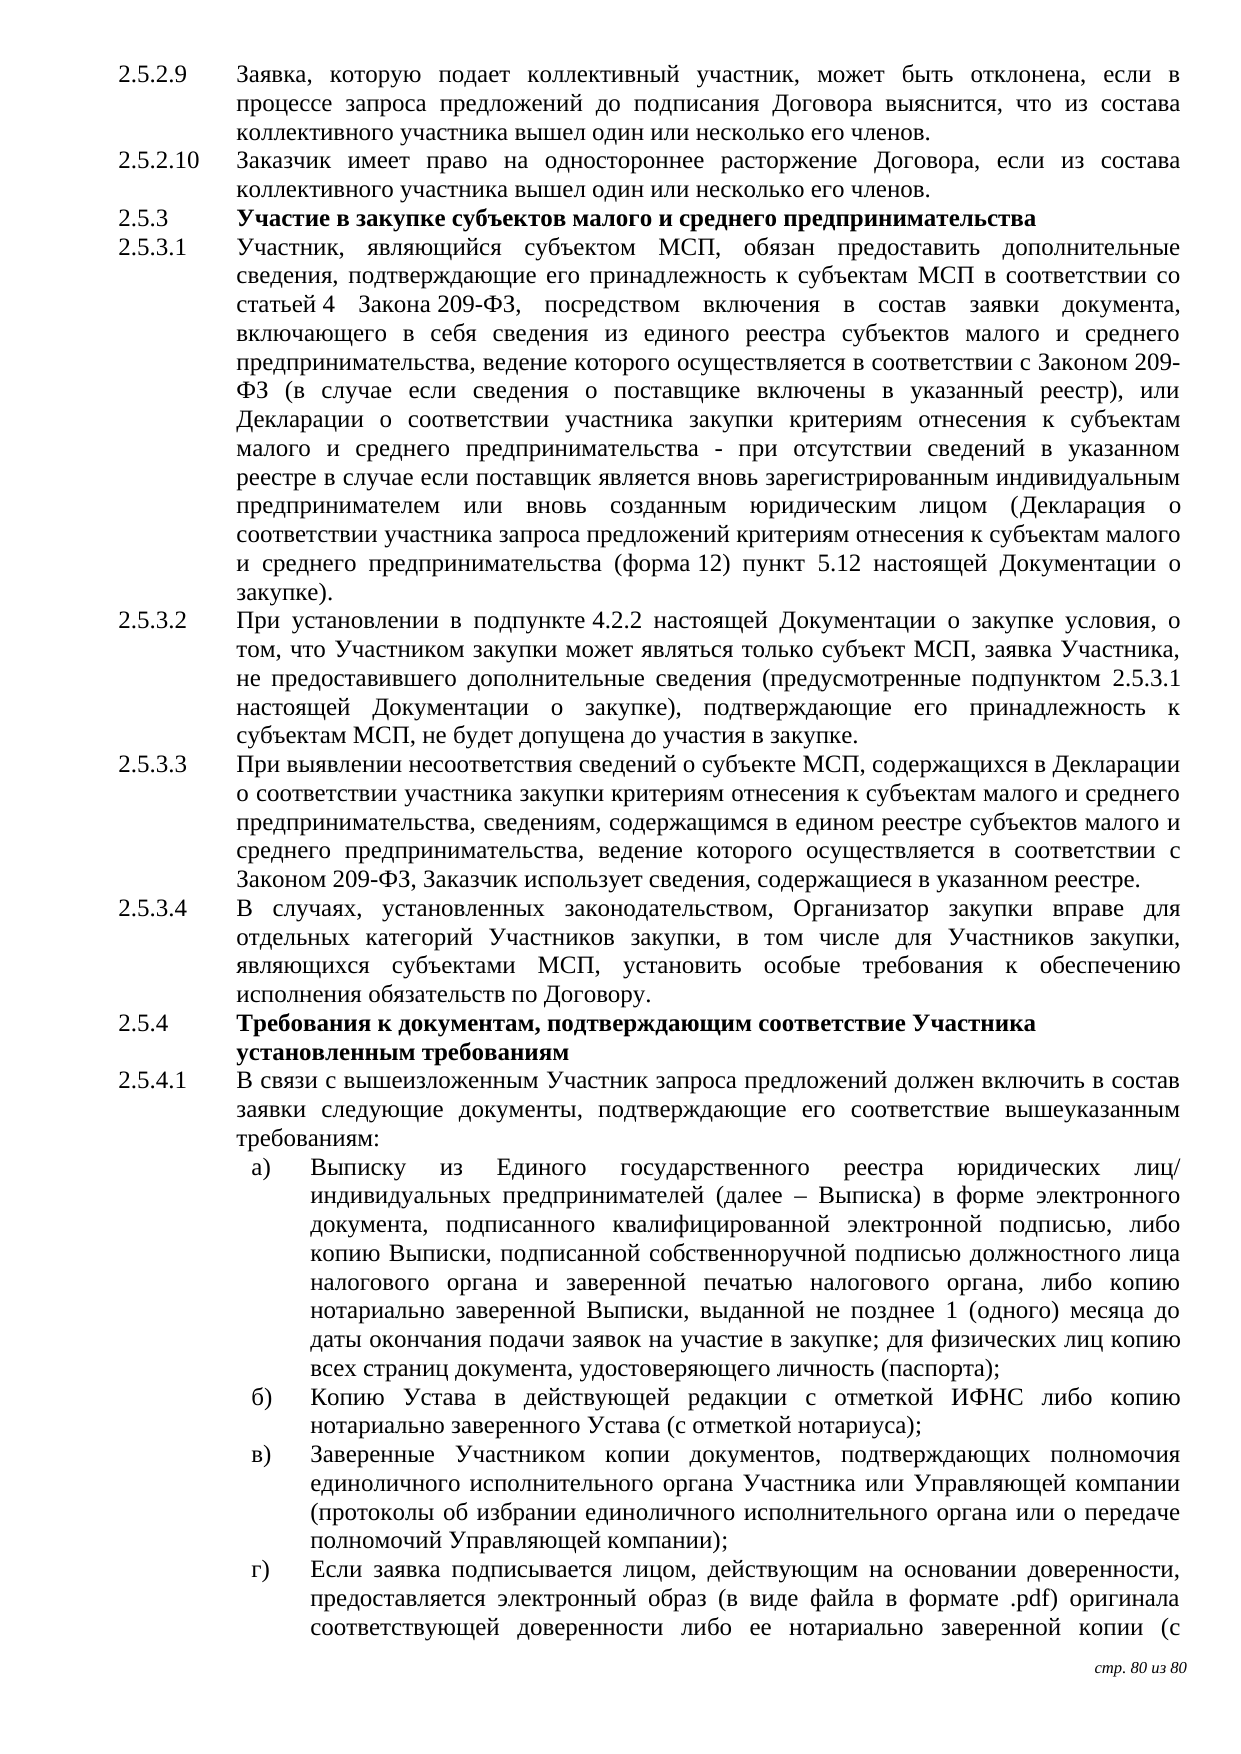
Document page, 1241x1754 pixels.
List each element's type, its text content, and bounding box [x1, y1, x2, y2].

list Требования к документам, подтверждающим соответствие Участника установленным требованиям [118, 1008, 1181, 1065]
text В случаях, установленных законодательством, Организатор закупки вправе для отдельных категорий Участников закупки, в том числе для Участников закупки, являющихся субъектами МСП, установить особые требования к обеспечению исполнения обязательств по Договору. [118, 893, 1181, 1008]
list Участие в закупке субъектов малого и среднего предпринимательства [118, 203, 1181, 232]
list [251, 1554, 1181, 1640]
text При выявлении несоответствия сведений о субъекте МСП, содержащихся в Декларации о соответствии участника закупки критериям отнесения к субъектам малого и среднего предпринимательства, сведениям, содержащимся в едином реестре субъектов малого и среднего предпринимательства, ведение которого осуществляется в соответствии с Законом 209-ФЗ, Заказчик использует сведения, содержащиеся в указанном реестре. [118, 749, 1181, 893]
list Заказчик имеет право на одностороннее расторжение Договора, если из состава коллективного участника вышел один или несколько его членов. [118, 145, 1181, 203]
text Участник, являющийся субъектом МСП, обязан предоставить дополнительные сведения, подтверждающие его принадлежность к субъектам МСП в соответствии со статьей 4 Закона 209-ФЗ, посредством включения в состав заявки документа, включающего в себя сведения из единого реестра субъектов малого и среднего предпринимательства, ведение которого осуществляется в соответствии с Законом 209-ФЗ (в случае если сведения о поставщике включены в указанный реестр), или Декларации о соответствии участника закупки критериям отнесения к субъектам малого и среднего предпринимательства - при отсутствии сведений в указанном реестре в случае если поставщик является вновь зарегистрированным индивидуальным предпринимателем или вновь созданным юридическим лицом (Декларация о соответствии участника запроса предложений критериям отнесения к субъектам малого и среднего предпринимательства (форма 12) пункт 5.12 настоящей Документации о закупке). [118, 232, 1181, 605]
list В связи с вышеизложенным Участник запроса предложений должен включить в состав заявки следующие документы, подтверждающие его соответствие вышеуказанным требованиям: [118, 1065, 1181, 1152]
text Заявка, которую подает коллективный участник, может быть отклонена, если в процессе запроса предложений до подписания Договора выяснится, что из состава коллективного участника вышел один или несколько его членов. [118, 59, 1181, 145]
list Копию Устава в действующей редакции с отметкой ИФНС либо копию нотариально заверенного Устава (с отметкой нотариуса); [251, 1382, 1181, 1439]
text При установлении в подпункте 4.2.2 настоящей Документации о закупке условия, о том, что Участником закупки может являться только субъект МСП, заявка Участника, не предоставившего дополнительные сведения (предусмотренные подпунктом 2.5.3.1 настоящей Документации о закупке), подтверждающие его принадлежность к субъектам МСП, не будет допущена до участия в закупке. [118, 605, 1181, 749]
list Заверенные Участником копии документов, подтверждающих полномочия единоличного исполнительного органа Участника или Управляющей компании (протоколы об избрании единоличного исполнительного органа или о передаче полномочий Управляющей компании); [251, 1439, 1181, 1554]
list Выписку из Единого государственного реестра юридических лиц/ индивидуальных предпринимателей (далее – Выписка) в форме электронного документа, подписанного квалифицированной электронной подписью, либо копию Выписки, подписанной собственноручной подписью должностного лица налогового органа и заверенной печатью налогового органа, либо копию нотариально заверенной Выписки, выданной не позднее 1 (одного) месяца до даты окончания подачи заявок на участие в закупке; для физических лиц копию всех страниц документа, удостоверяющего личность (паспорта); [251, 1152, 1181, 1382]
